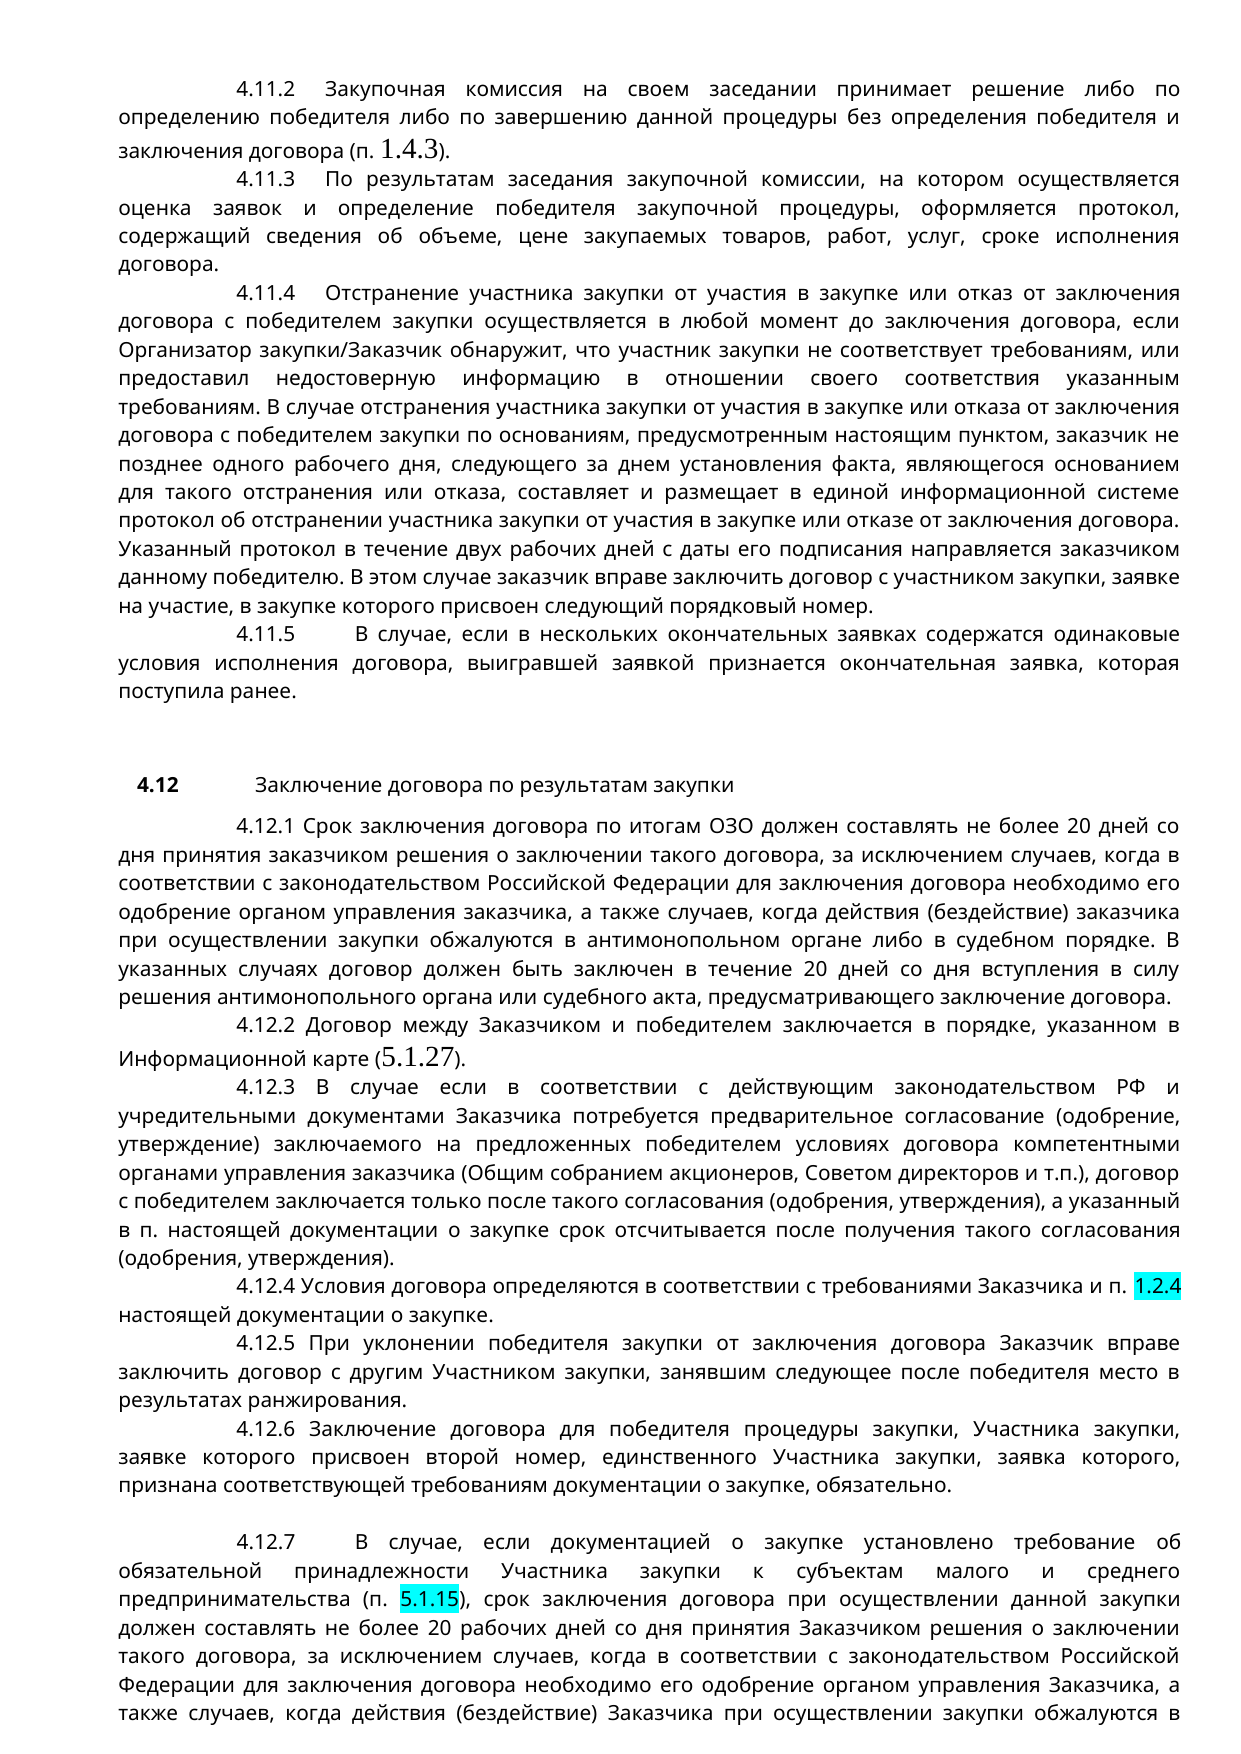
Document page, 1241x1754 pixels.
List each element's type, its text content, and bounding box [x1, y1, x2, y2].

list По результатам заседания закупочной комиссии, на котором осуществляется оценка заявок и определение победителя закупочной процедуры, оформляется протокол, содержащий сведения об объеме, цене закупаемых товаров, работ, услуг, сроке исполнения договора. [118, 164, 1181, 278]
subtitle Заключение договора по результатам закупки [137, 771, 1181, 799]
text 4.12.5 При уклонении победителя закупки от заключения договора Заказчик вправе заключить договор с другим Участником закупки, занявшим следующее после победителя место в результатах ранжирования. [118, 1328, 1181, 1414]
text 4.12.1 Срок заключения договора по итогам ОЗО должен составлять не более 20 дней со дня принятия заказчиком решения о заключении такого договора, за исключением случаев, когда в соответствии с законодательством Российской Федерации для заключения договора необходимо его одобрение органом управления заказчика, а также случаев, когда действия (бездействие) заказчика при осуществлении закупки обжалуются в антимонопольном органе либо в судебном порядке. В указанных случаях договор должен быть заключен в течение 20 дней со дня вступления в силу решения антимонопольного органа или судебного акта, предусматривающего заключение договора. [118, 811, 1181, 1011]
list Отстранение участника закупки от участия в закупке или отказ от заключения договора с победителем закупки осуществляется в любой момент до заключения договора, если Организатор закупки/Заказчик обнаружит, что участник закупки не соответствует требованиям, или предоставил недостоверную информацию в отношении своего соответствия указанным требованиям. В случае отстранения участника закупки от участия в закупке или отказа от заключения договора с победителем закупки по основаниям, предусмотренным настоящим пунктом, заказчик не позднее одного рабочего дня, следующего за днем установления факта, являющегося основанием для такого отстранения или отказа, составляет и размещает в единой информационной системе протокол об отстранении участника закупки от участия в закупке или отказе от заключения договора. Указанный протокол в течение двух рабочих дней с даты его подписания направляется заказчиком данному победителю. В этом случае заказчик вправе заключить договор с участником закупки, заявке на участие, в закупке которого присвоен следующий порядковый номер. [118, 278, 1181, 619]
text 4.12.3 В случае если в соответствии с действующим законодательством РФ и учредительными документами Заказчика потребуется предварительное согласование (одобрение, утверждение) заключаемого на предложенных победителем условиях договора компетентными органами управления заказчика (Общим собранием акционеров, Советом директоров и т.п.), договор с победителем заключается только после такого согласования (одобрения, утверждения), а указанный в п.4.12.1 настоящей документации о закупке срок отсчитывается после получения такого согласования (одобрения, утверждения). [118, 1072, 1181, 1272]
text 4.12.4 Условия договора определяются в соответствии с требованиями Заказчика и п. 1.2.5 настоящей документации о закупке. [118, 1272, 1181, 1328]
list В случае, если в нескольких окончательных заявках содержатся одинаковые условия исполнения договора, выигравшей заявкой признается окончательная заявка, которая поступила ранее. [118, 619, 1181, 704]
text 4.12.2 Договор между Заказчиком и победителем заключается в порядке, указанном в Информационной карте (5.1.27). [118, 1011, 1181, 1072]
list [118, 1527, 1181, 1727]
list Закупочная комиссия на своем заседании принимает решение либо по определению победителя либо по завершению данной процедуры без определения победителя и заключения договора (п. 1.4.3). [118, 74, 1181, 164]
text 4.12.6 Заключение договора для победителя процедуры закупки, Участника закупки, заявке которого присвоен второй номер, единственного Участника закупки, заявка которого, признана соответствующей требованиям документации о закупке, обязательно. [118, 1414, 1181, 1499]
